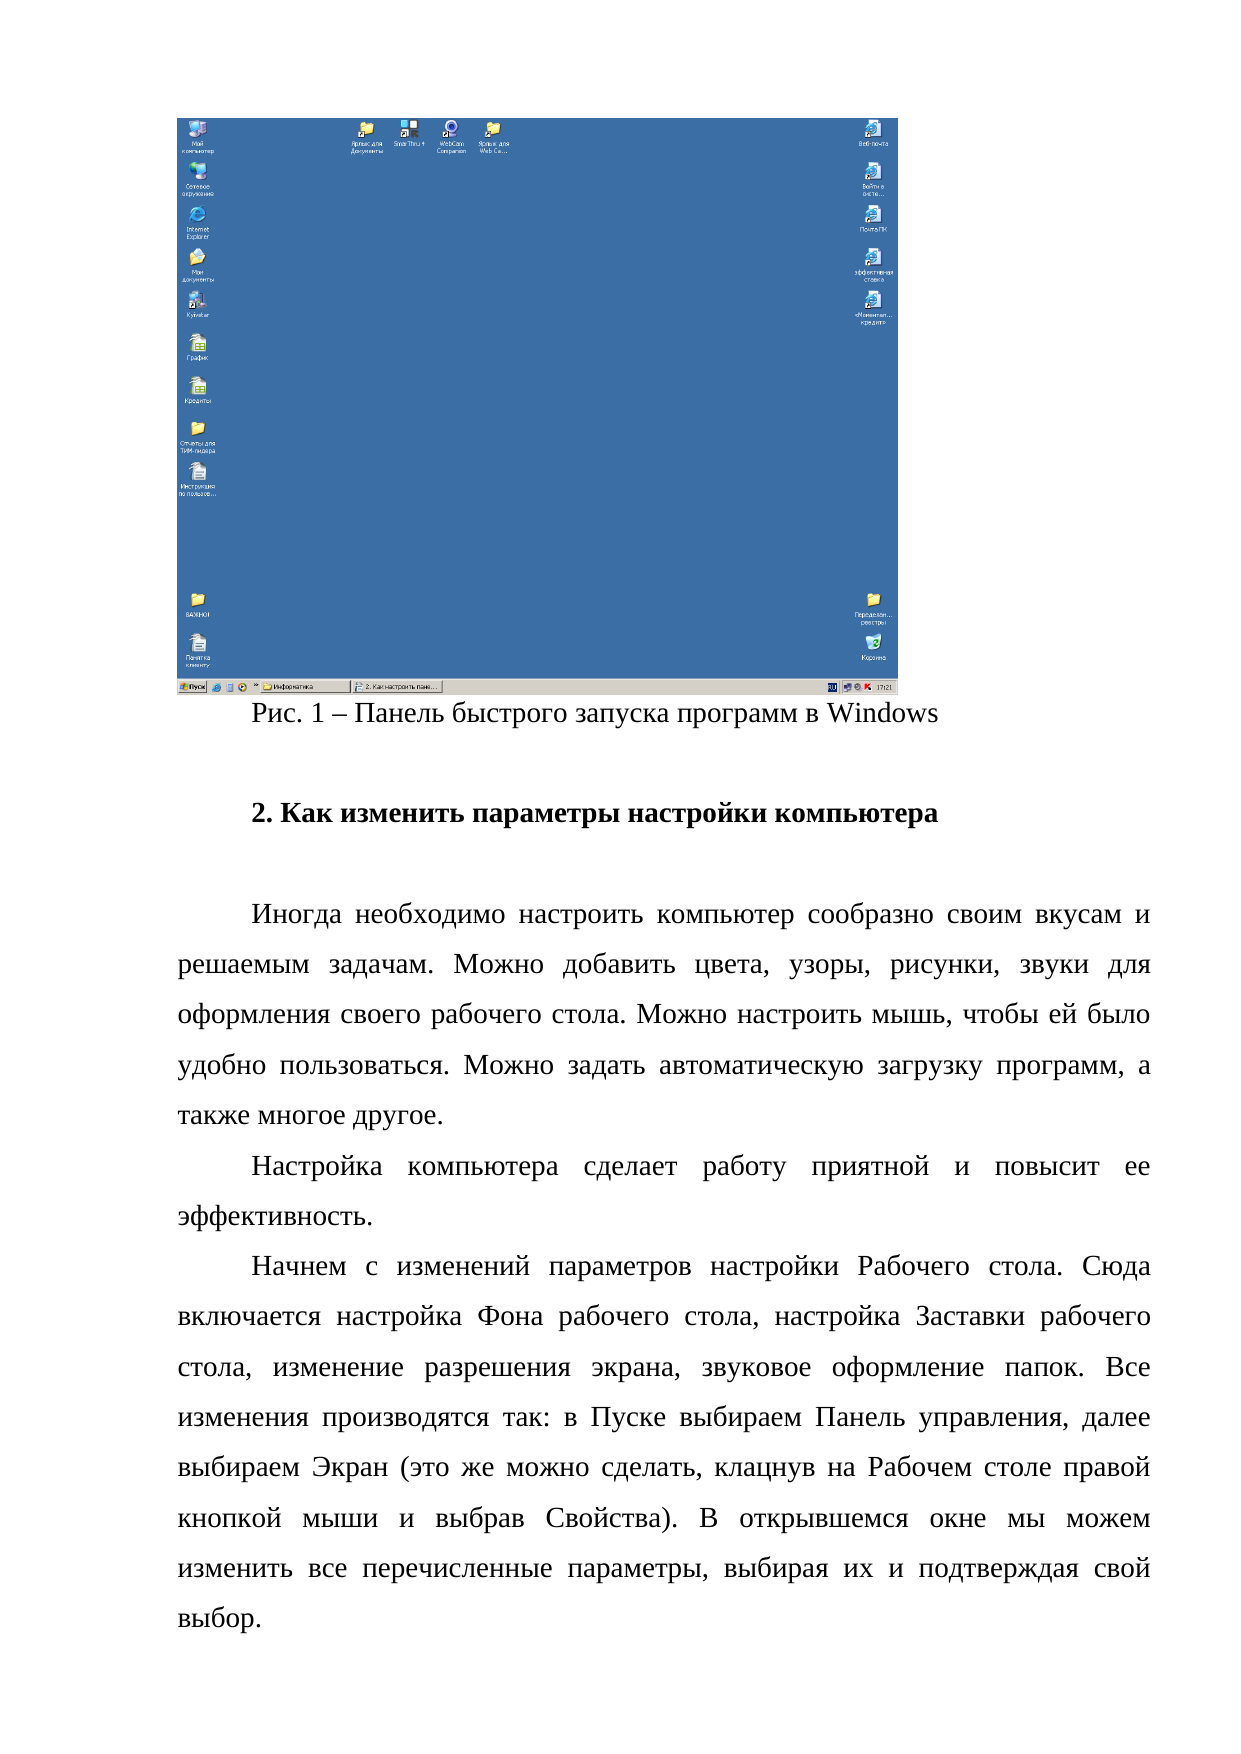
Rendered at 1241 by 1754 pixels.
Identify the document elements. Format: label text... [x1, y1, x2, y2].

text Рис. 1 – Панель быстрого запуска программ в Windows [177, 695, 1152, 728]
text 2. Как изменить параметры настройки компьютера [177, 795, 1152, 829]
text Иногда необходимо настроить компьютер сообразно своим вкусам и решаемым задачам. Можно добавить цвета, узоры, рисунки, звуки для оформления своего рабочего стола. Можно настроить мышь, чтобы ей было удобно пользоваться. Можно задать автоматическую загрузку программ, а также многое другое. [177, 896, 1152, 1131]
text Настройка компьютера сделает работу приятной и повысит ее эффективность. [177, 1148, 1152, 1231]
text Начнем с изменений параметров настройки Рабочего стола. Сюда включается настройка Фона рабочего стола, настройка Заставки рабочего стола, изменение разрешения экрана, звуковое оформление папок. Все изменения производятся так: в Пуске выбираем Панель управления, далее выбираем Экран (это же можно сделать, клацнув на Рабочем столе правой кнопкой мыши и выбрав Свойства). В открывшемся окне мы можем изменить все перечисленные параметры, выбирая их и подтверждая свой выбор. [177, 1248, 1152, 1634]
picture [177, 118, 898, 695]
